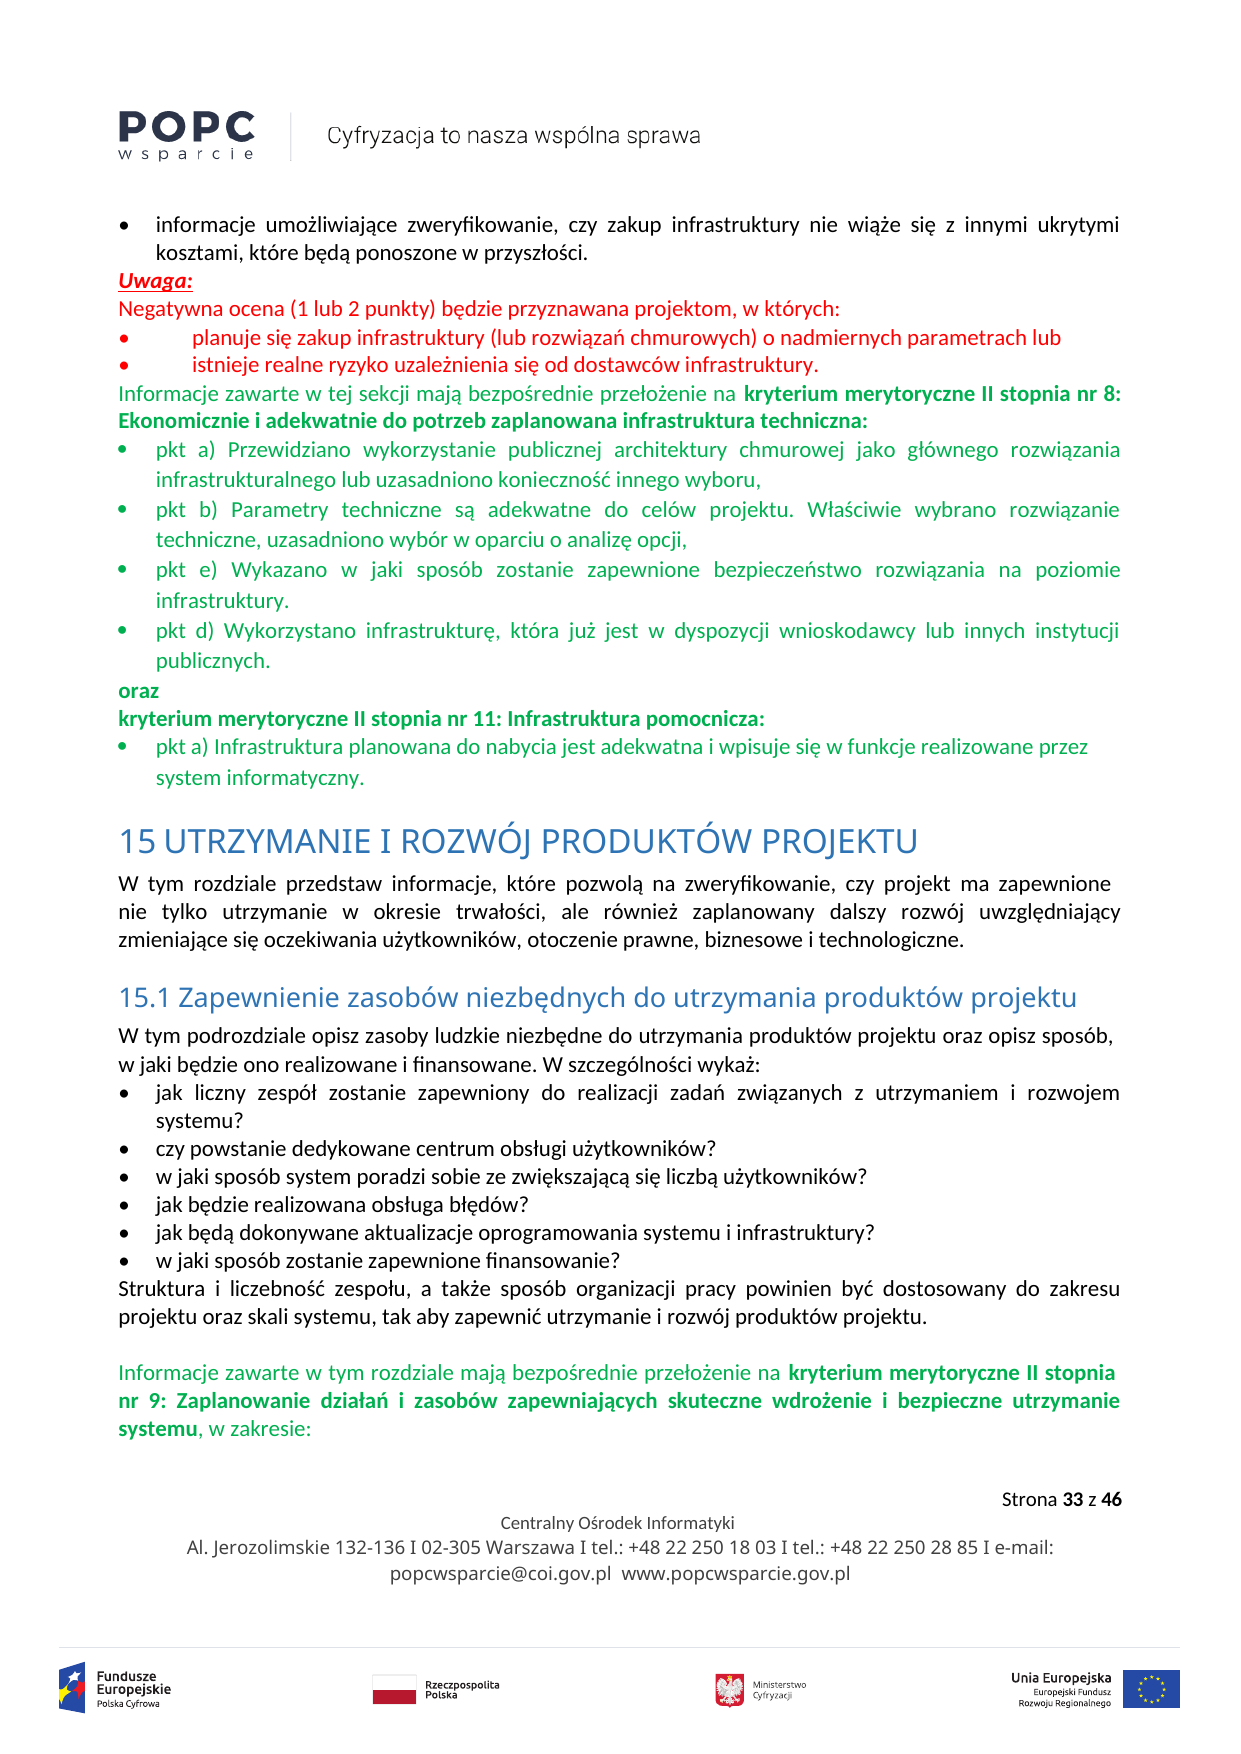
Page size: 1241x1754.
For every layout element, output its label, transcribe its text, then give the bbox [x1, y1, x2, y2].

list pkt a) Infrastruktura planowana do nabycia jest adekwatna i wpisuje się w funkcje realizowane przez system informatyczny. [118, 732, 1122, 791]
list czy powstanie dedykowane centrum obsługi użytkowników? [118, 1134, 1122, 1162]
list jak liczny zespół zostanie zapewniony do realizacji zadań związanych z utrzymaniem i rozwojem systemu? [118, 1078, 1122, 1134]
text W tym podrozdziale opisz zasoby ludzkie niezbędne do utrzymania produktów projektu oraz opisz sposób, w jaki będzie ono realizowane i finansowane. W szczególności wykaż: [118, 1022, 1122, 1078]
text W tym rozdziale przedstaw informacje, które pozwolą na zweryfikowanie, czy projekt ma zapewnione nie tylko utrzymanie w okresie trwałości, ale również zaplanowany dalszy rozwój uwzględniający zmieniające się oczekiwania użytkowników, otoczenie prawne, biznesowe i technologiczne. [118, 869, 1122, 953]
list jak będzie realizowana obsługa błędów? [118, 1190, 1122, 1218]
text Informacje zawarte w tej sekcji mają bezpośrednie przełożenie na kryterium merytoryczne II stopnia nr 8: Ekonomicznie i adekwatnie do potrzeb zaplanowana infrastruktura techniczna: [118, 379, 1122, 435]
subtitle UTRZYMANIE I ROZWÓJ PRODUKTÓW PROJEKTU [118, 818, 1122, 863]
list pkt e) Wykazano w jaki sposób zostanie zapewnione bezpieczeństwo rozwiązania na poziomie infrastruktury. [118, 556, 1122, 614]
text • planuje się zakup infrastruktury (lub rozwiązań chmurowych) o nadmiernych parametrach lub [118, 323, 1122, 351]
text oraz [118, 676, 1122, 704]
list pkt d) Wykorzystano infrastrukturę, która już jest w dyspozycji wnioskodawcy lub innych instytucji publicznych. [118, 616, 1122, 674]
list informacje umożliwiające zweryfikowanie, czy zakup infrastruktury nie wiąże się z innymi ukrytymi kosztami, które będą ponoszone w przyszłości. [118, 211, 1122, 267]
subtitle Zapewnienie zasobów niezbędnych do utrzymania produktów projektu [118, 978, 1122, 1015]
list w jaki sposób system poradzi sobie ze zwiększającą się liczbą użytkowników? [118, 1162, 1122, 1190]
text Uwaga: [118, 267, 1122, 294]
list w jaki sposób zostanie zapewnione finansowanie? [118, 1246, 1122, 1274]
text Negatywna ocena (1 lub 2 punkty) będzie przyznawana projektom, w których: [118, 294, 1122, 323]
text Struktura i liczebność zespołu, a także sposób organizacji pracy powinien być dostosowany do zakresu projektu oraz skali systemu, tak aby zapewnić utrzymanie i rozwój produktów projektu. [118, 1274, 1122, 1330]
text kryterium merytoryczne II stopnia nr 11: Infrastruktura pomocnicza: [118, 704, 1122, 732]
text Informacje zawarte w tym rozdziale mają bezpośrednie przełożenie na kryterium merytoryczne II stopnia nr 9: Zaplanowanie działań i zasobów zapewniających skuteczne wdrożenie i bezpieczne utrzymanie systemu, w zakresie: [118, 1358, 1122, 1442]
text • istnieje realne ryzyko uzależnienia się od dostawców infrastruktury. [118, 351, 1122, 379]
picture [118, 94, 709, 183]
list pkt b) Parametry techniczne są adekwatne do celów projektu. Właściwie wybrano rozwiązanie techniczne, uzasadniono wybór w oparciu o analizę opcji, [118, 495, 1122, 553]
list pkt a) Przewidziano wykorzystanie publicznej architektury chmurowej jako głównego rozwiązania infrastrukturalnego lub uzasadniono konieczność innego wyboru, [118, 435, 1122, 493]
list jak będą dokonywane aktualizacje oprogramowania systemu i infrastruktury? [118, 1218, 1122, 1246]
